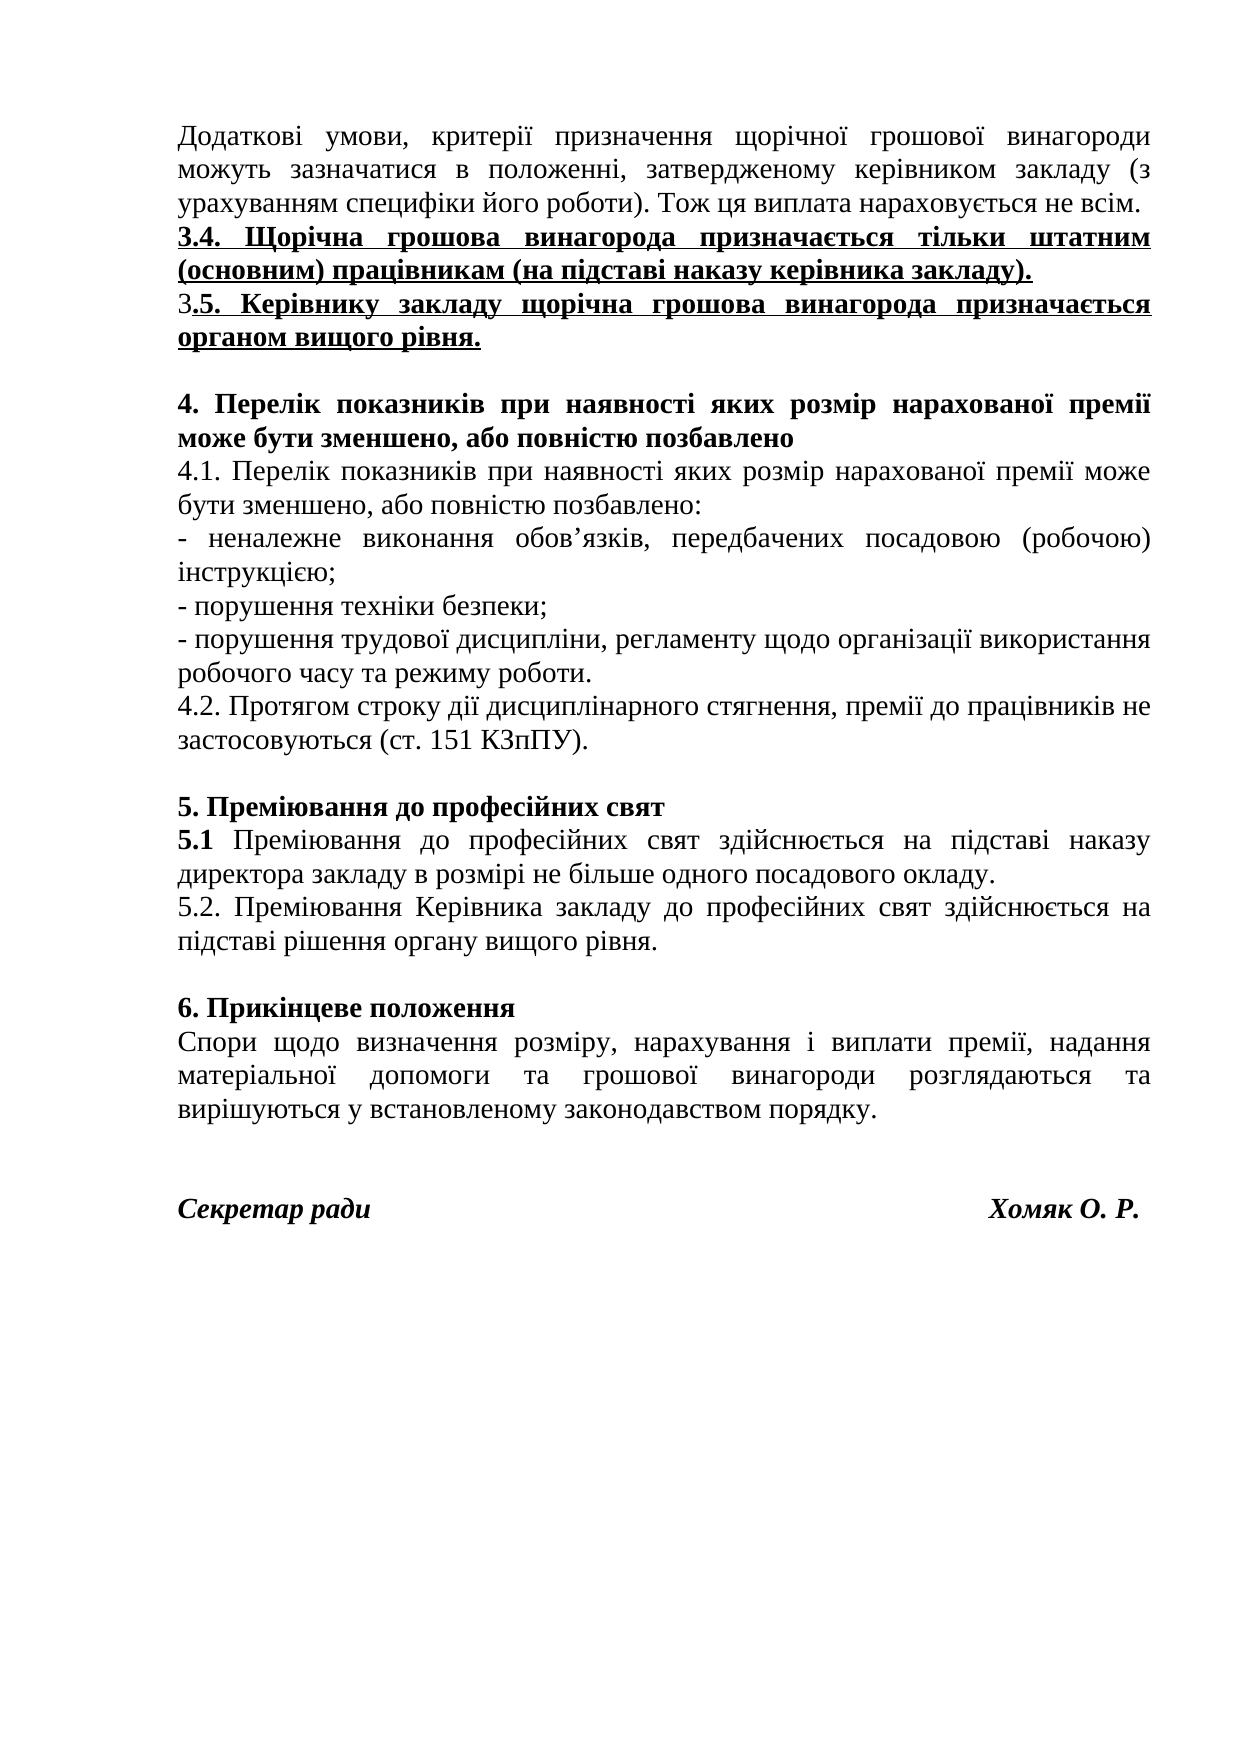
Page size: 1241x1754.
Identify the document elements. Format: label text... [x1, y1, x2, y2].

text Додаткові умови, критерії призначення щорічної грошової винагороди можуть зазначатися в положенні, затвердженому керівником закладу (з урахуванням специфіки його роботи). Тож ця виплата нараховується не всім. [177, 118, 1152, 219]
text 5.1 Преміювання до професійних свят здійснюється на підставі наказу директора закладу в розмірі не більше одного посадового окладу. [177, 822, 1152, 889]
text 3.4. Щорічна грошова винагорода призначається тільки штатним (основним) працівникам (на підставі наказу керівника закладу). [177, 219, 1152, 286]
text - порушення техніки безпеки; [177, 588, 1152, 621]
text 6. Прикінцеве положення [177, 990, 1152, 1024]
text Спори щодо визначення розміру, нарахування і виплати премії, надання матеріальної допомоги та грошової винагороди розглядаються та вирішуються у встановленому законодавством порядку. [177, 1024, 1152, 1124]
text 5. Преміювання до професійних свят [177, 789, 1152, 822]
text 4.2. Протягом строку дії дисциплінарного стягнення, премії до працівників не застосовуються (ст. 151 КЗпПУ). [177, 688, 1152, 755]
text 3.5. Керівнику закладу щорічна грошова винагорода призначається органом вищого рівня. [177, 286, 1152, 353]
text - порушення трудової дисципліни, регламенту щодо організації використання робочого часу та режиму роботи. [177, 621, 1152, 688]
text 5.2. Преміювання Керівника закладу до професійних свят здійснюється на підставі рішення органу вищого рівня. [177, 889, 1152, 957]
text - неналежне виконання обов’язків, передбачених посадовою (робочою) інструкцією; [177, 521, 1152, 588]
text Секретар ради Хомяк О. Р. [177, 1191, 1152, 1225]
text 4. Перелік показників при наявності яких розмір нарахованої премії може бути зменшено, або повністю позбавлено [177, 386, 1152, 453]
text 4.1. Перелік показників при наявності яких розмір нарахованої премії може бути зменшено, або повністю позбавлено: [177, 453, 1152, 521]
